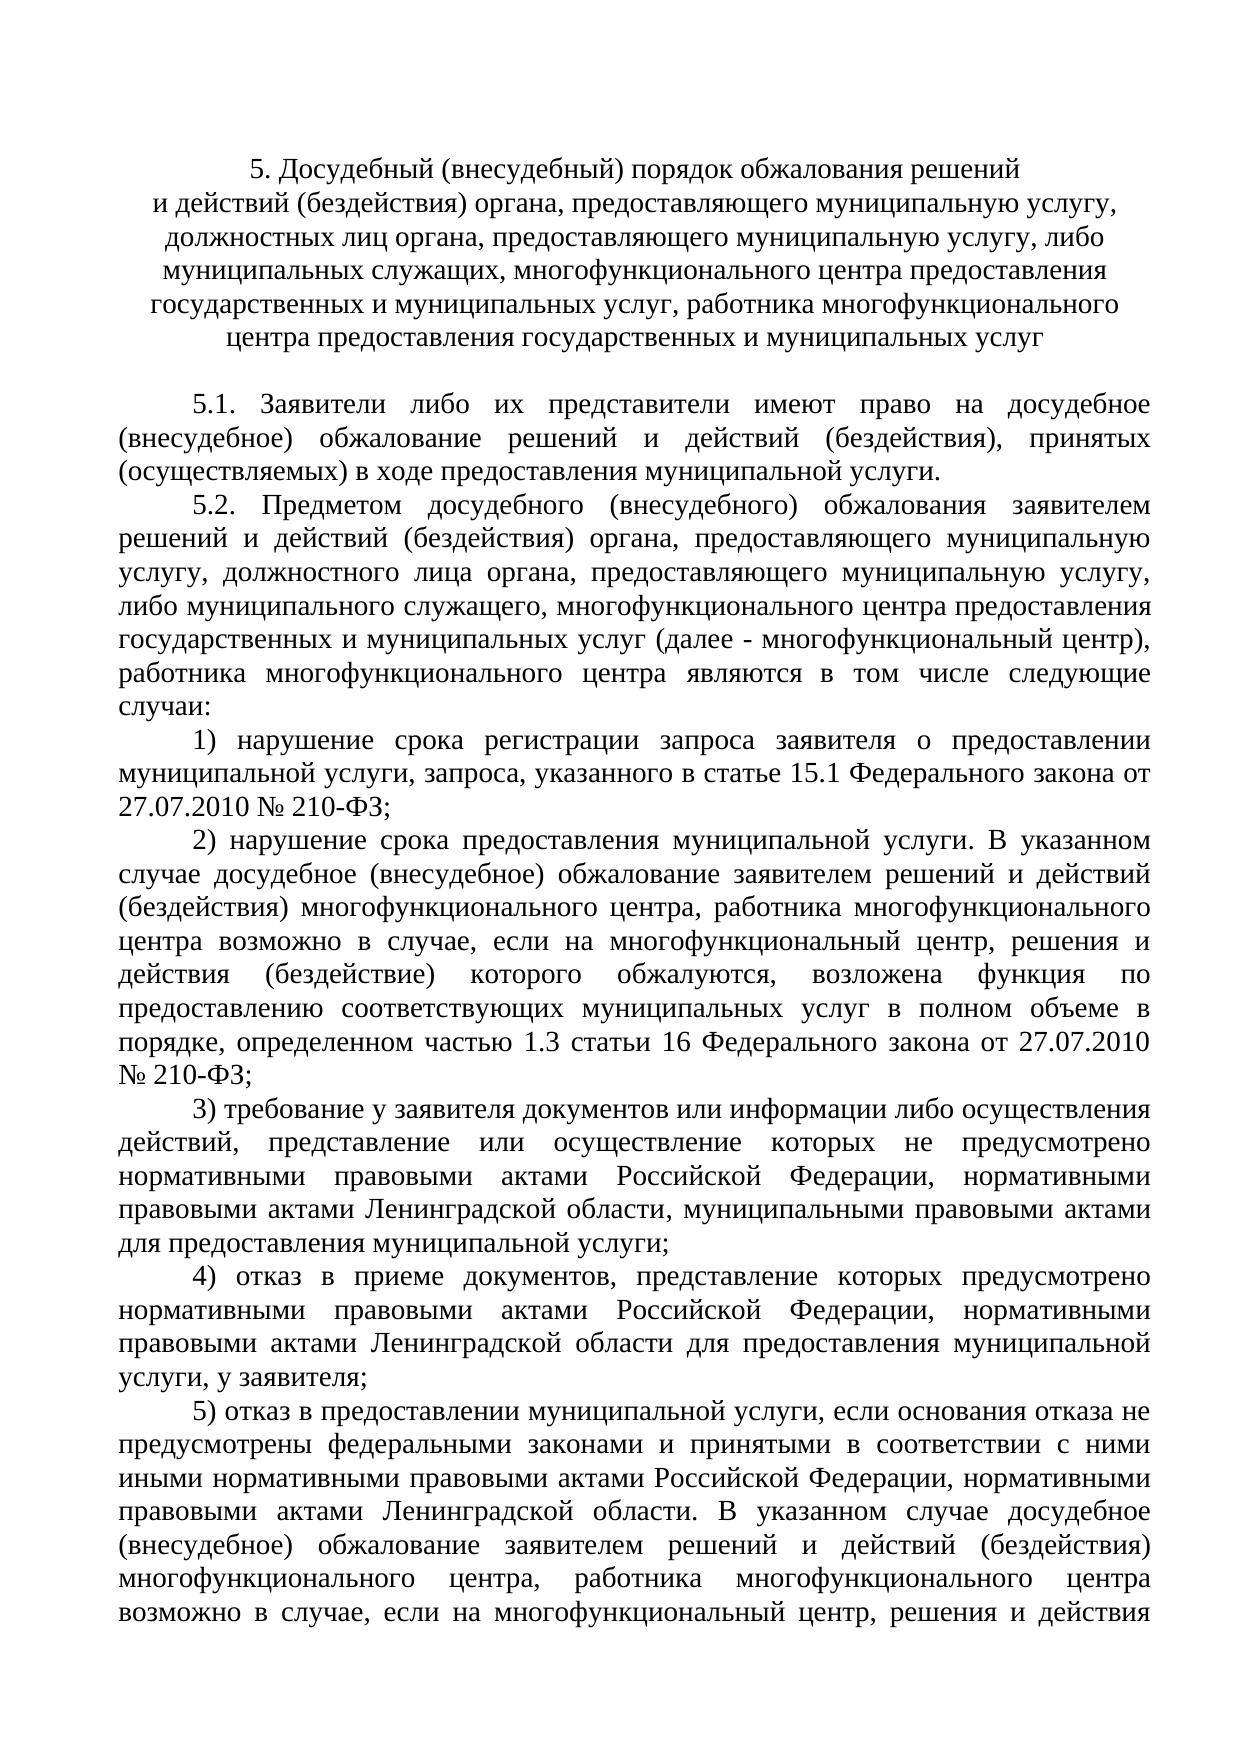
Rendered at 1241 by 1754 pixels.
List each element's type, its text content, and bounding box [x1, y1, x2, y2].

text и действий (бездействия) органа, предоставляющего муниципальную услугу, должностных лиц органа, предоставляющего муниципальную услугу, либо муниципальных служащих, многофункционального центра предоставления государственных и муниципальных услуг, работника многофункционального центра предоставления государственных и муниципальных услуг [118, 185, 1152, 353]
text 5.2. Предметом досудебного (внесудебного) обжалования заявителем решений и действий (бездействия) органа, предоставляющего муниципальную услугу, должностного лица органа, предоставляющего муниципальную услугу, либо муниципального служащего, многофункционального центра предоставления государственных и муниципальных услуг (далее - многофункциональный центр), работника многофункционального центра являются в том числе следующие случаи: [118, 487, 1152, 722]
text 4) отказ в приеме документов, представление которых предусмотрено нормативными правовыми актами Российской Федерации, нормативными правовыми актами Ленинградской области для предоставления муниципальной услуги, у заявителя; [118, 1258, 1152, 1393]
text 5.1. Заявители либо их представители имеют право на досудебное (внесудебное) обжалование решений и действий (бездействия), принятых (осуществляемых) в ходе предоставления муниципальной услуги. [118, 386, 1152, 487]
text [118, 1393, 1152, 1627]
text 5. Досудебный (внесудебный) порядок обжалования решений [118, 152, 1152, 185]
text 2) нарушение срока предоставления муниципальной услуги. В указанном случае досудебное (внесудебное) обжалование заявителем решений и действий (бездействия) многофункционального центра, работника многофункционального центра возможно в случае, если на многофункциональный центр, решения и действия (бездействие) которого обжалуются, возложена функция по предоставлению соответствующих муниципальных услуг в полном объеме в порядке, определенном частью 1.3 статьи 16 Федерального закона от 27.07.2010 № 210-ФЗ; [118, 822, 1152, 1091]
text 3) требование у заявителя документов или информации либо осуществления действий, представление или осуществление которых не предусмотрено нормативными правовыми актами Российской Федерации, нормативными правовыми актами Ленинградской области, муниципальными правовыми актами для предоставления муниципальной услуги; [118, 1091, 1152, 1258]
list 1) нарушение срока регистрации запроса заявителя о предоставлении муниципальной услуги, запроса, указанного в статье 15.1 Федерального закона от 27.07.2010 № 210-ФЗ; [118, 722, 1152, 822]
